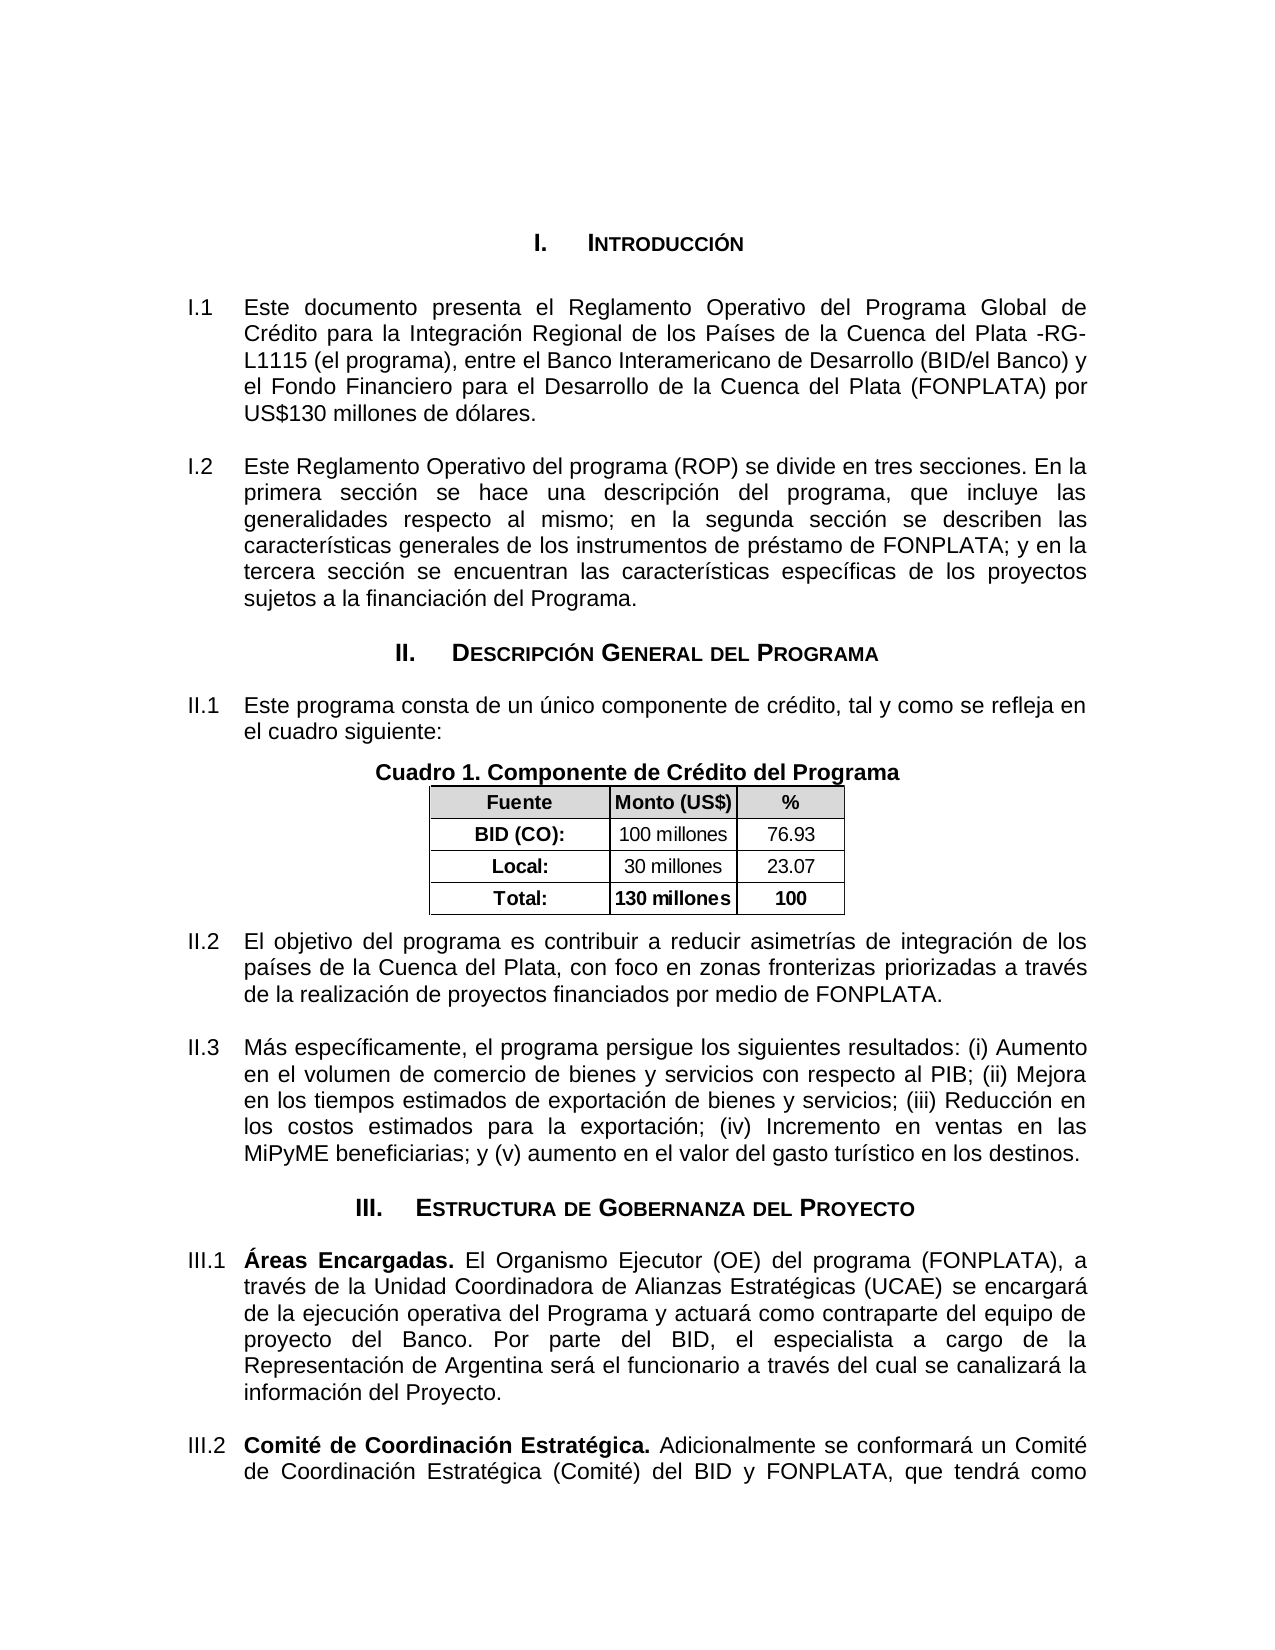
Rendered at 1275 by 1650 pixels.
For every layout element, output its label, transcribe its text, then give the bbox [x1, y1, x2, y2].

text El objetivo del programa es contribuir a reducir asimetrías de integración de los países de la Cuenca del Plata, con foco en zonas fronterizas priorizadas a través de la realización de proyectos financiados por medio de FONPLATA. [187, 928, 1087, 1007]
text Este programa consta de un único componente de crédito, tal y como se refleja en el cuadro siguiente: [187, 692, 1087, 744]
text Este documento presenta el Reglamento Operativo del Programa Global de Crédito para la Integración Regional de los Países de la Cuenca del Plata -RG-L1115 (el programa), entre el Banco Interamericano de Desarrollo (BID/el Banco) y el Fondo Financiero para el Desarrollo de la Cuenca del Plata (FONPLATA) por US$130 millones de dólares. [187, 294, 1087, 426]
text Cuadro 1. Componente de Crédito del Programa [187, 759, 1087, 786]
text Este Reglamento Operativo del programa (ROP) se divide en tres secciones. En la primera sección se hace una descripción del programa, que incluye las generalidades respecto al mismo; en la segunda sección se describen las características generales de los instrumentos de préstamo de FONPLATA; y en la tercera sección se encuentran las características específicas de los proyectos sujetos a la financiación del Programa. [187, 453, 1087, 611]
text Estructura de Gobernanza del Proyecto [196, 1193, 1087, 1222]
text Áreas Encargadas. El Organismo Ejecutor (OE) del programa (FONPLATA), a través de la Unidad Coordinadora de Alianzas Estratégicas (UCAE) se encargará de la ejecución operativa del Programa y actuará como contraparte del equipo de proyecto del Banco. Por parte del BID, el especialista a cargo de la Representación de Argentina será el funcionario a través del cual se canalizará la información del Proyecto. [187, 1247, 1087, 1405]
text Más específicamente, el programa persigue los siguientes resultados: (i) Aumento en el volumen de comercio de bienes y servicios con respecto al PIB; (ii) Mejora en los tiempos estimados de exportación de bienes y servicios; (iii) Reducción en los costos estimados para la exportación; (iv) Incremento en ventas en las MiPyME beneficiarias; y (v) aumento en el valor del gasto turístico en los destinos. [187, 1034, 1087, 1166]
text Introducción [197, 228, 1087, 257]
text Descripción General del Programa [196, 638, 1087, 667]
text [187, 1432, 1087, 1485]
